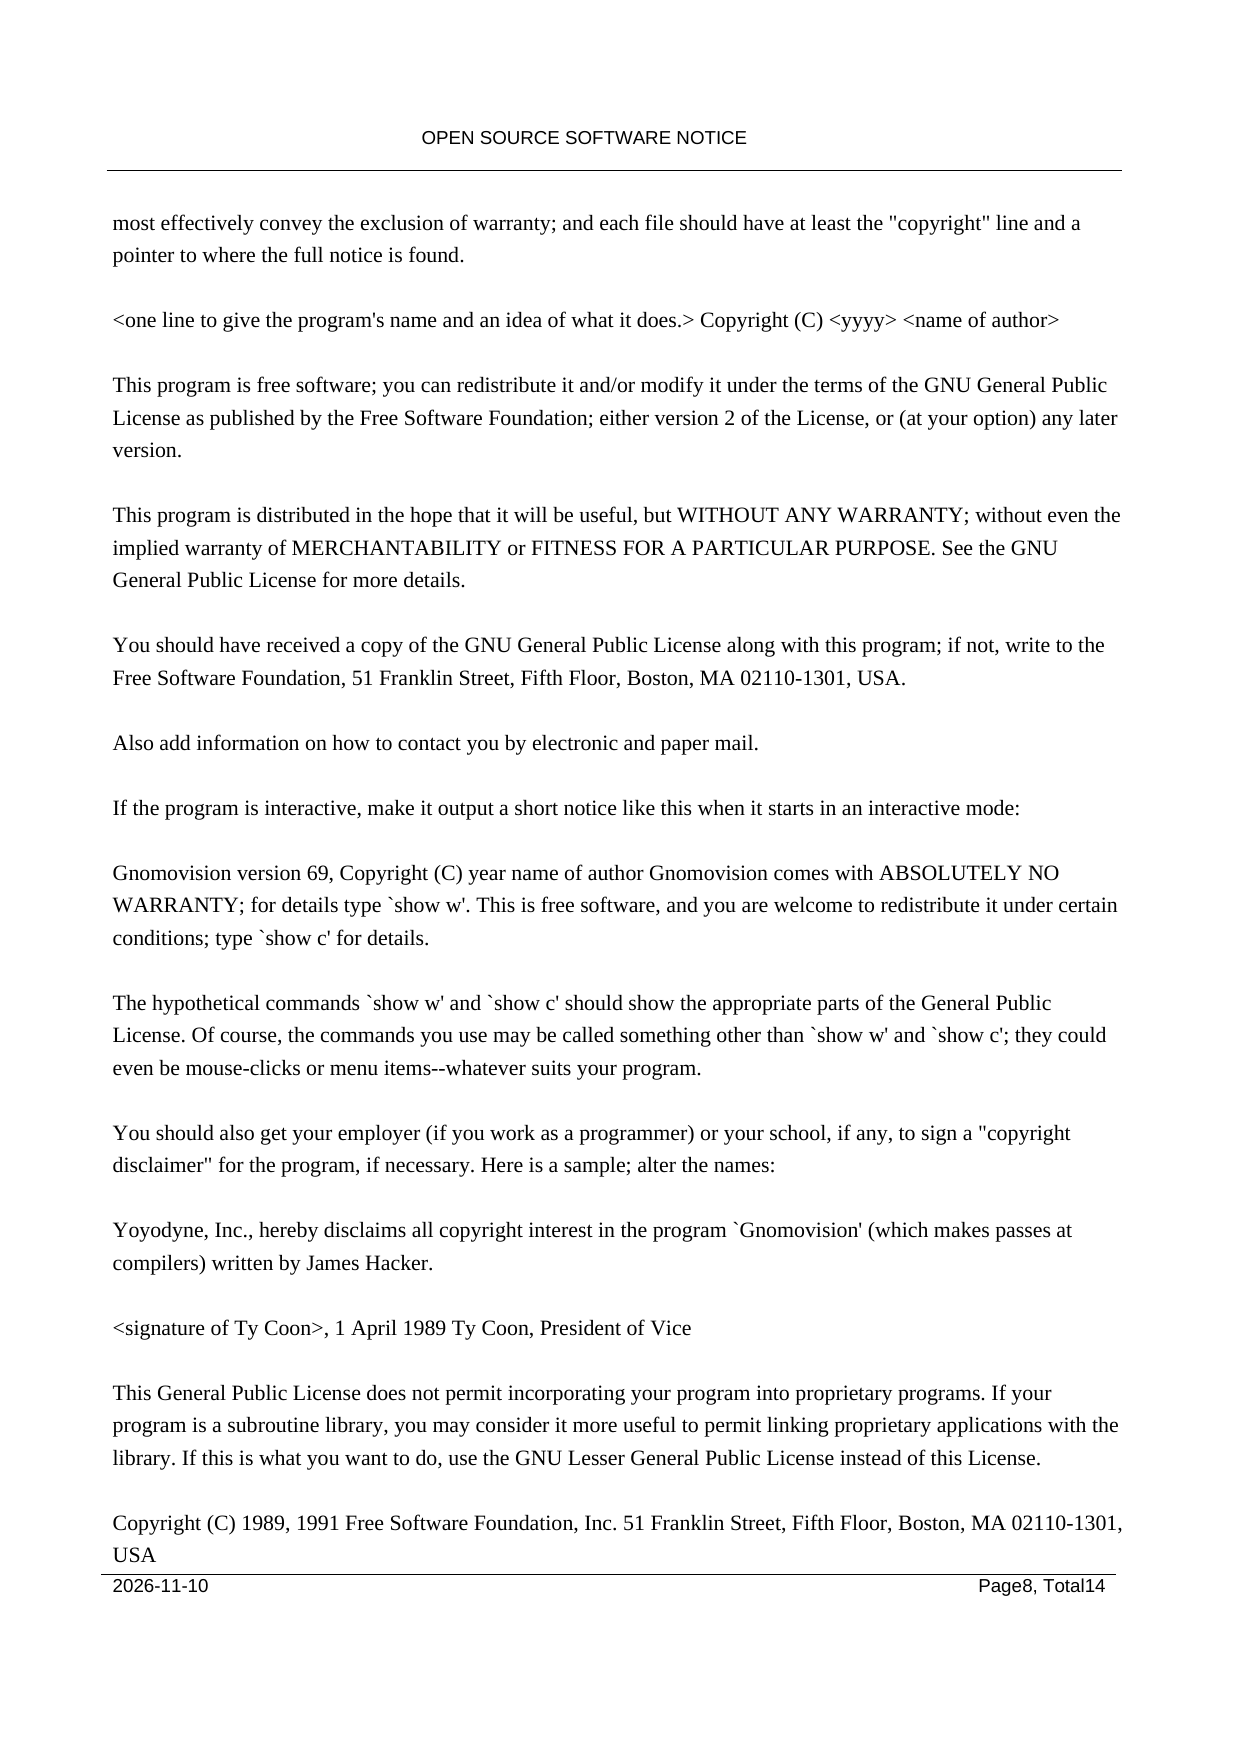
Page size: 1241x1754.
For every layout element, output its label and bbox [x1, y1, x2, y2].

text [112, 206, 1128, 1571]
